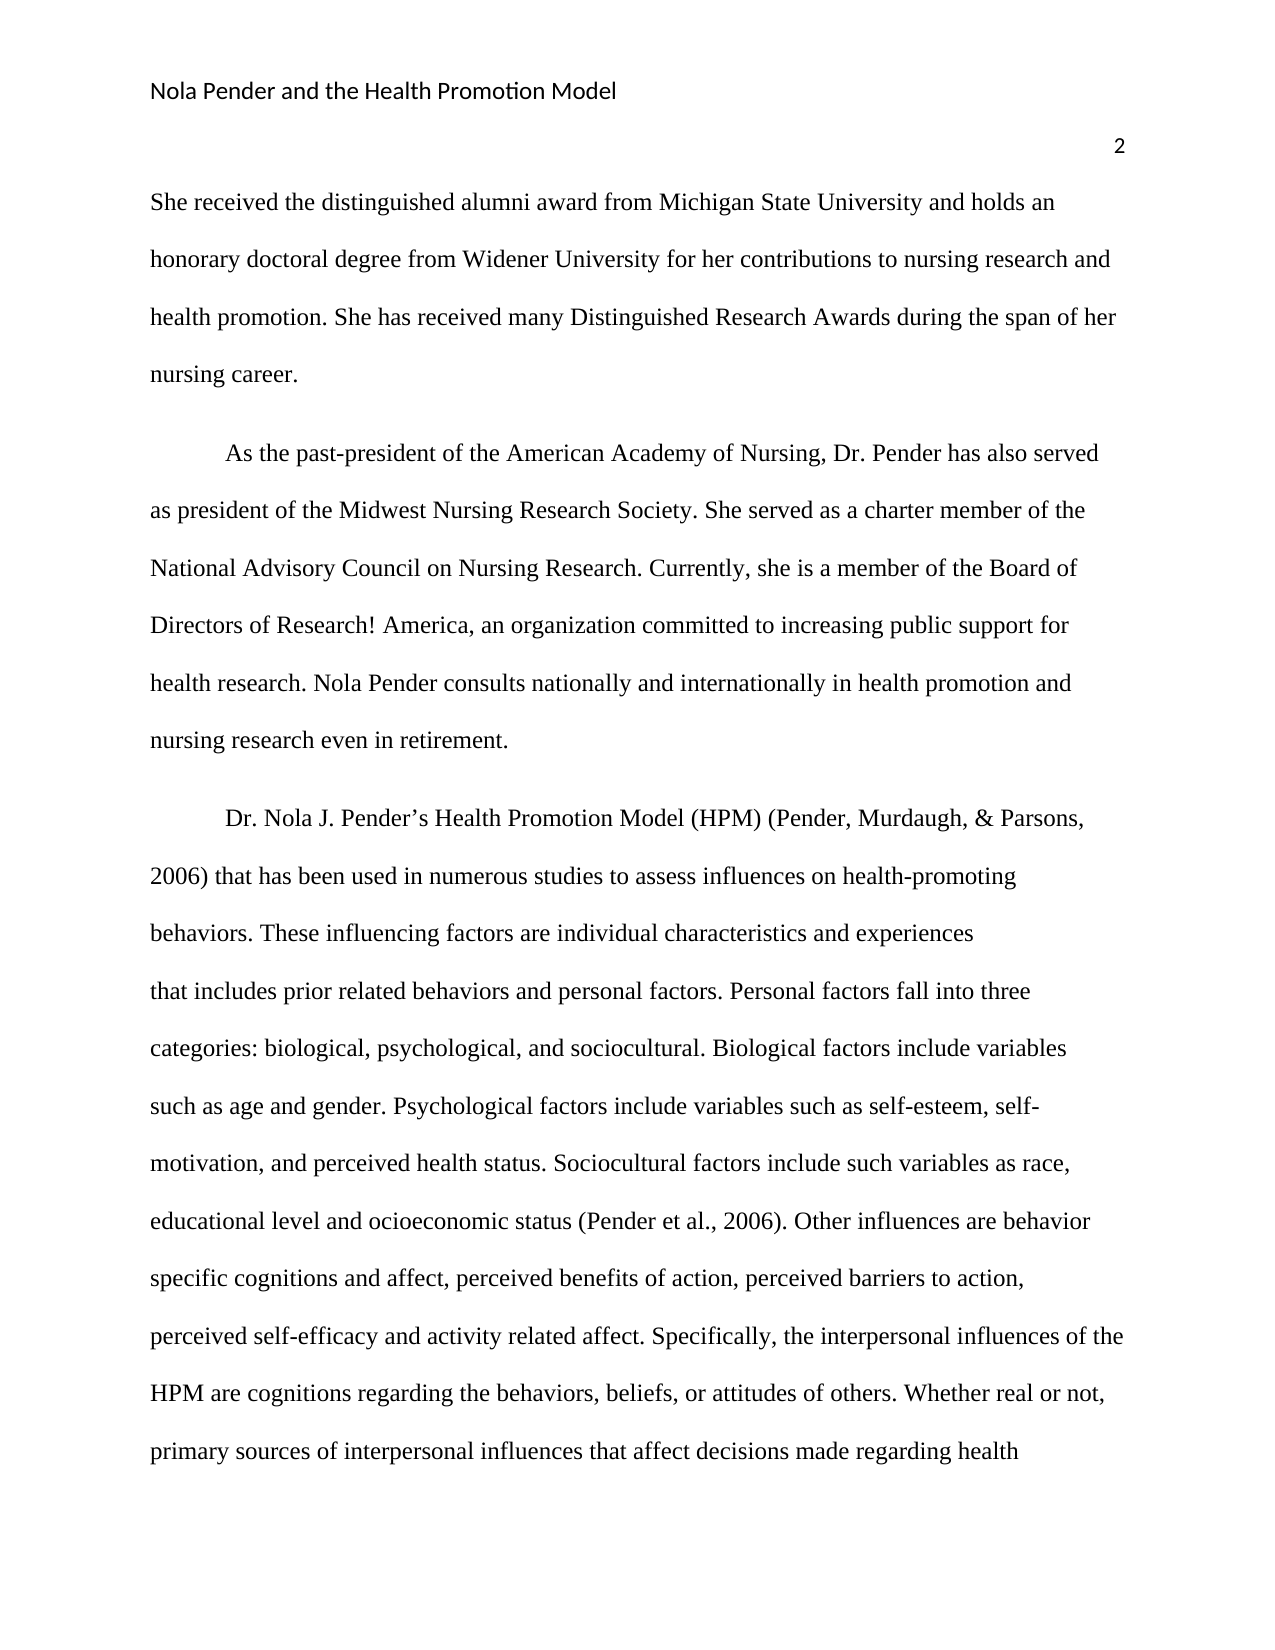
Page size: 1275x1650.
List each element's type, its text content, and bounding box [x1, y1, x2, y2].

text such as age and gender. Psychological factors include variables such as self-esteem, self-motivation, and perceived health status. Sociocultural factors include such variables as race, [150, 1091, 1125, 1177]
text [150, 1321, 1125, 1465]
text that includes prior related behaviors and personal factors. Personal factors fall into three [150, 976, 1125, 1005]
text categories: biological, psychological, and sociocultural. Biological factors include variables [150, 1033, 1125, 1062]
text As the past-president of the American Academy of Nursing, Dr. Pender has also served as president of the Midwest Nursing Research Society. She served as a charter member of the National Advisory Council on Nursing Research. Currently, she is a member of the Board of Directors of Research! America, an organization committed to increasing public support for health research. Nola Pender consults nationally and internationally in health promotion and nursing research even in retirement. [150, 438, 1125, 754]
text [150, 187, 1125, 388]
text educational level and ocioeconomic status (Pender et al., 2006). Other influences are behavior specific cognitions and affect, perceived benefits of action, perceived barriers to action, [150, 1206, 1125, 1292]
text Dr. Nola J. Pender’s Health Promotion Model (HPM) (Pender, Murdaugh, & Parsons, 2006) that has been used in numerous studies to assess influences on health-promoting behaviors. These influencing factors are individual characteristics and experiences [150, 803, 1125, 947]
